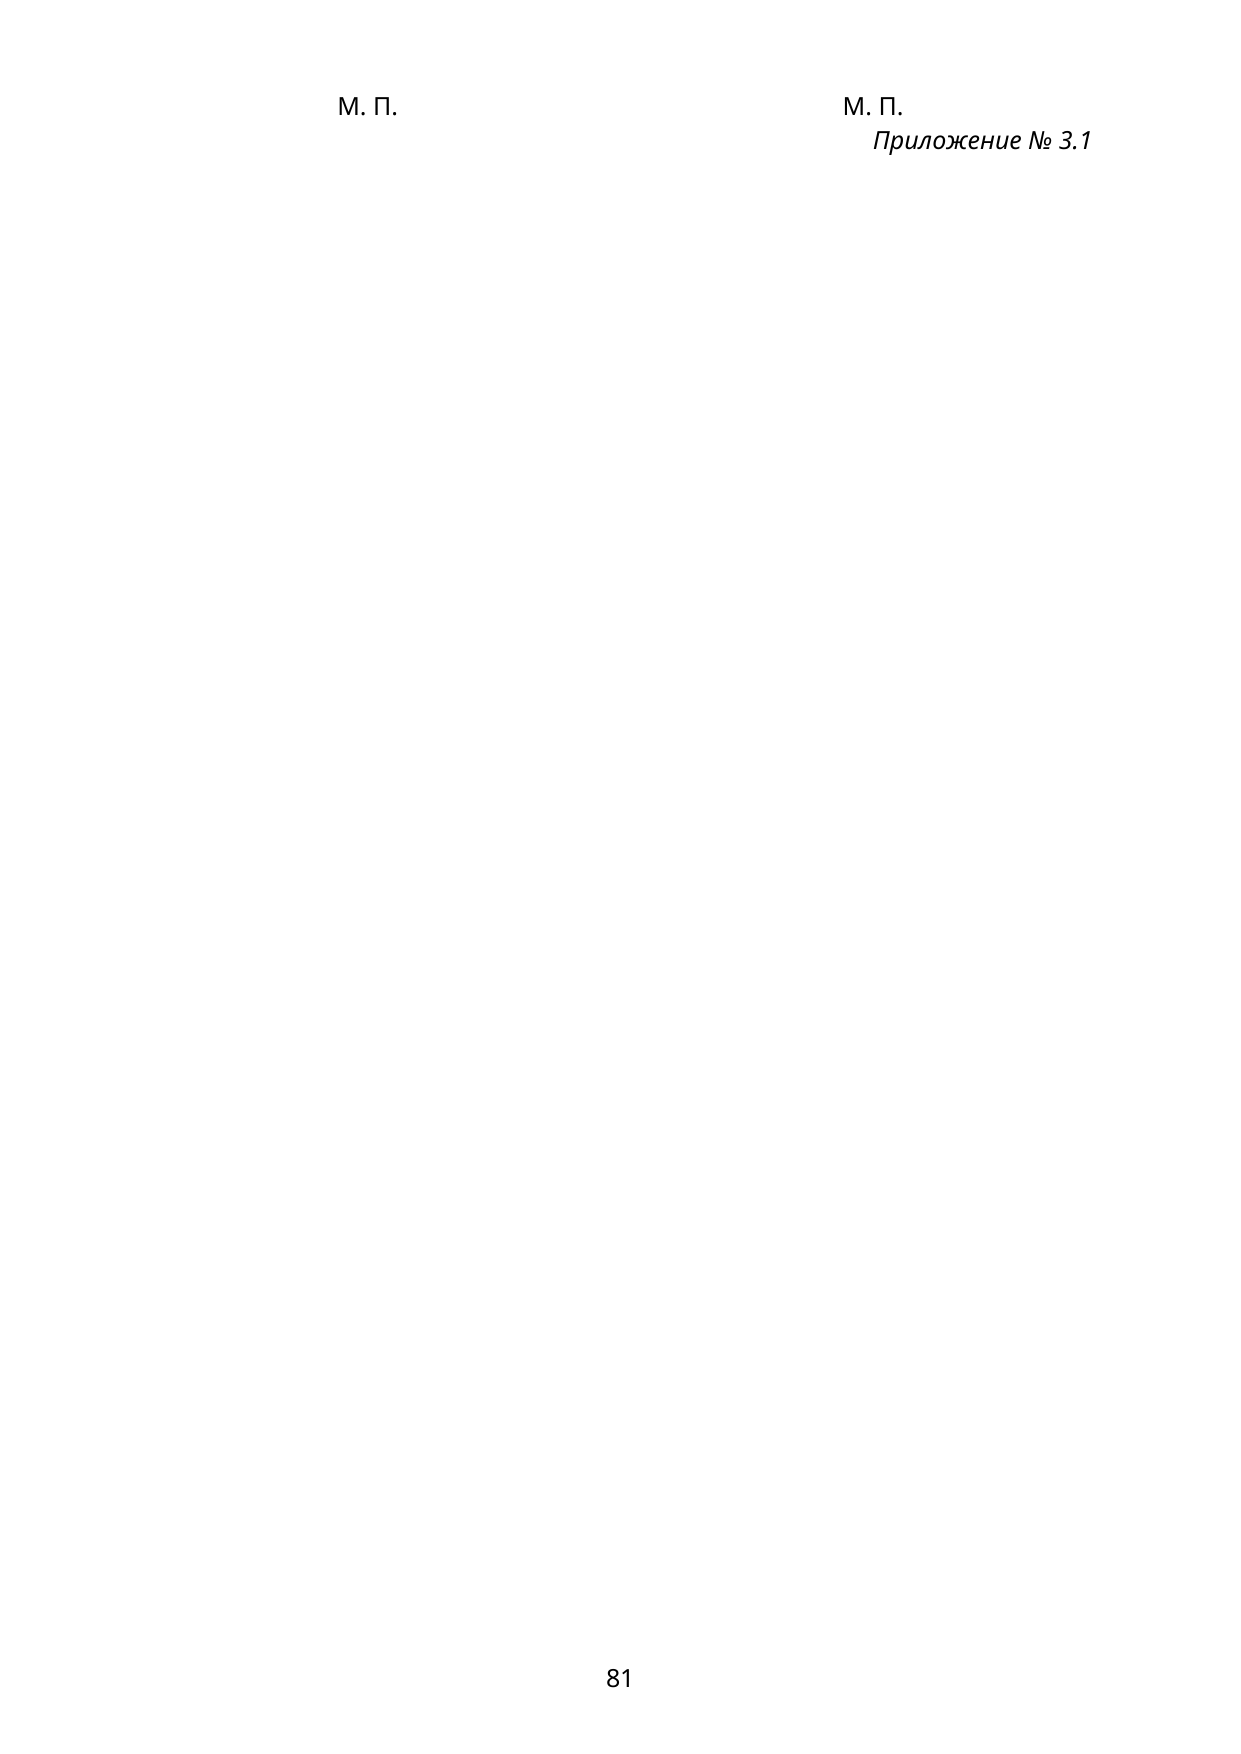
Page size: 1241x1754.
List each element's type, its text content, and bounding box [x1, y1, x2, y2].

table_cell М. П. [115, 89, 620, 123]
text Приложение № 3.1 [148, 123, 1092, 157]
table_cell М. П. [620, 89, 1126, 123]
